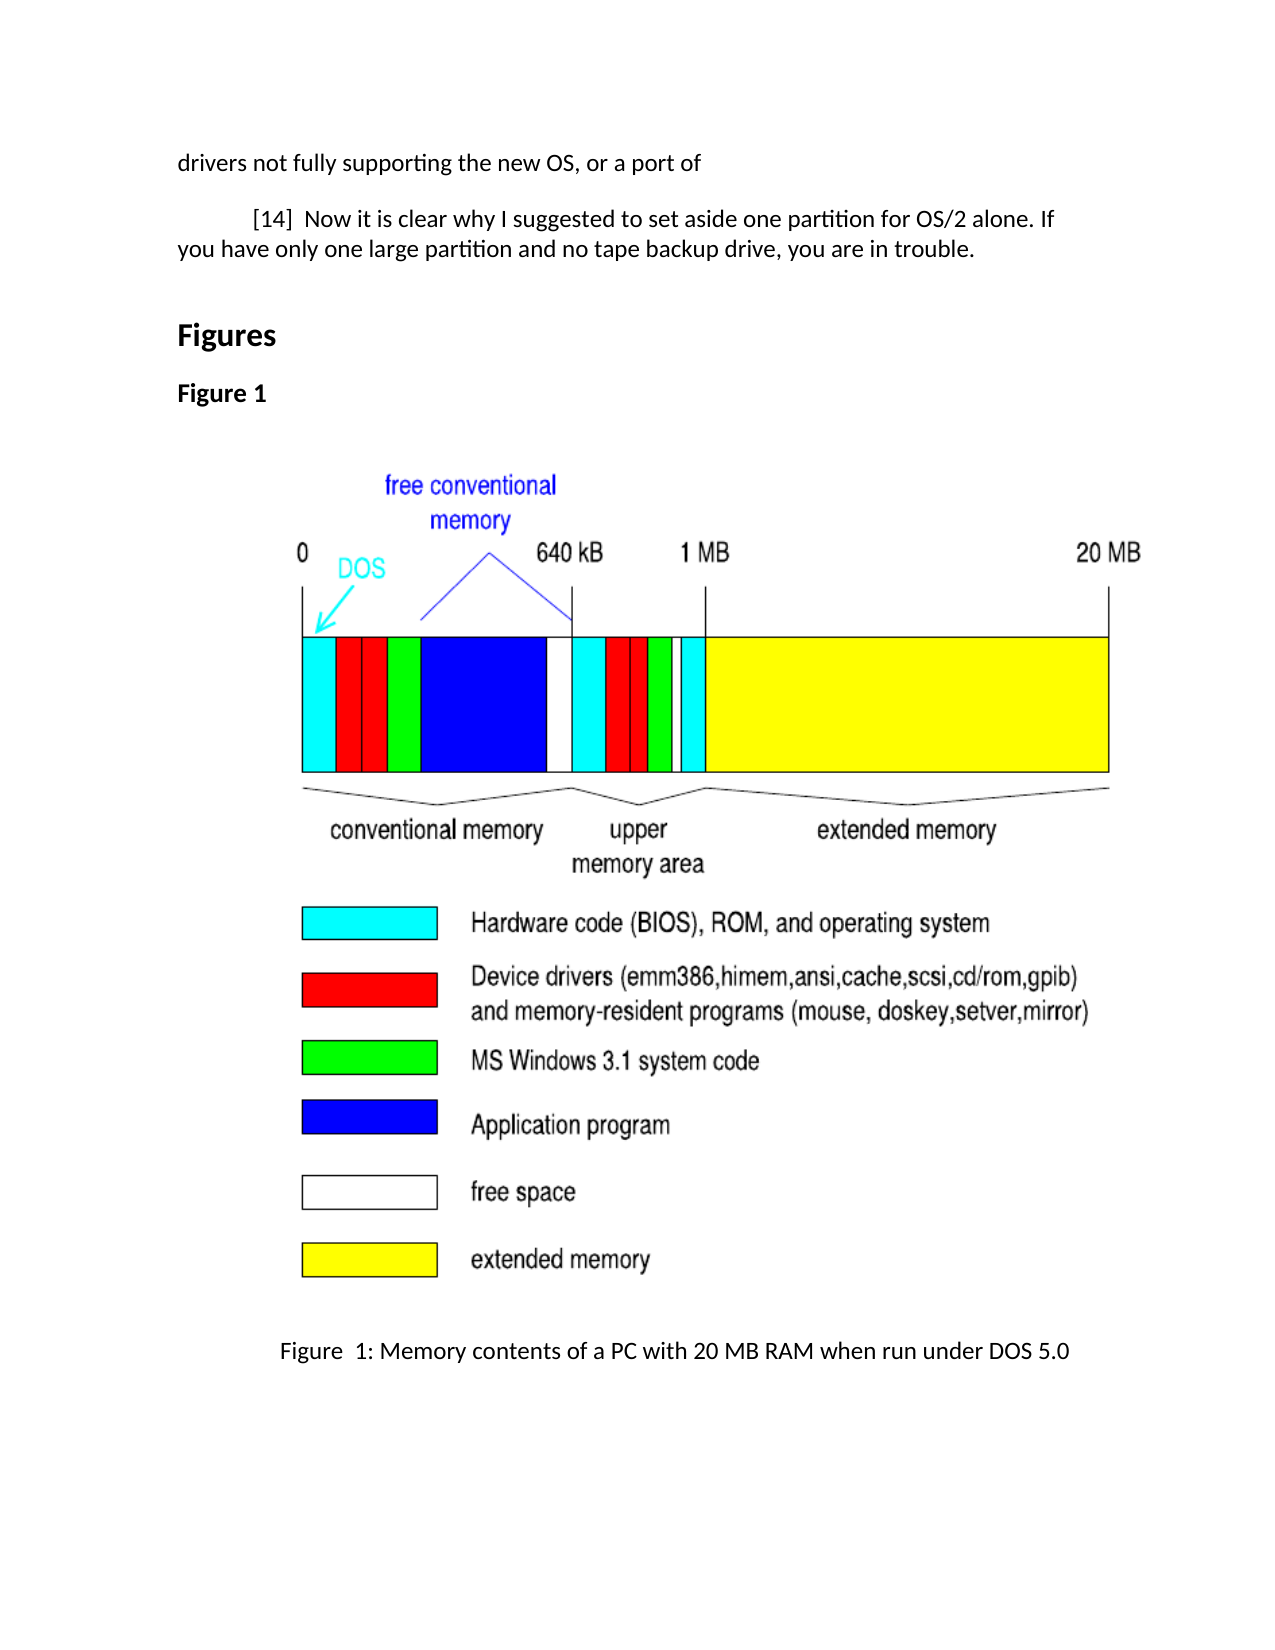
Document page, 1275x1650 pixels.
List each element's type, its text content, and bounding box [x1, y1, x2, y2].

text Figure 1: Memory contents of a PC with 20 MB RAM when run under DOS 5.0 [177, 1335, 1098, 1365]
subtitle Figures [177, 314, 1098, 355]
subtitle Figure 1 [177, 376, 1098, 409]
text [177, 148, 1098, 178]
text [14] Now it is clear why I suggested to set aside one partition for OS/2 alone. If you have only one large partition and no tape backup drive, you are in trouble. [177, 203, 1098, 264]
picture [252, 433, 1173, 1310]
